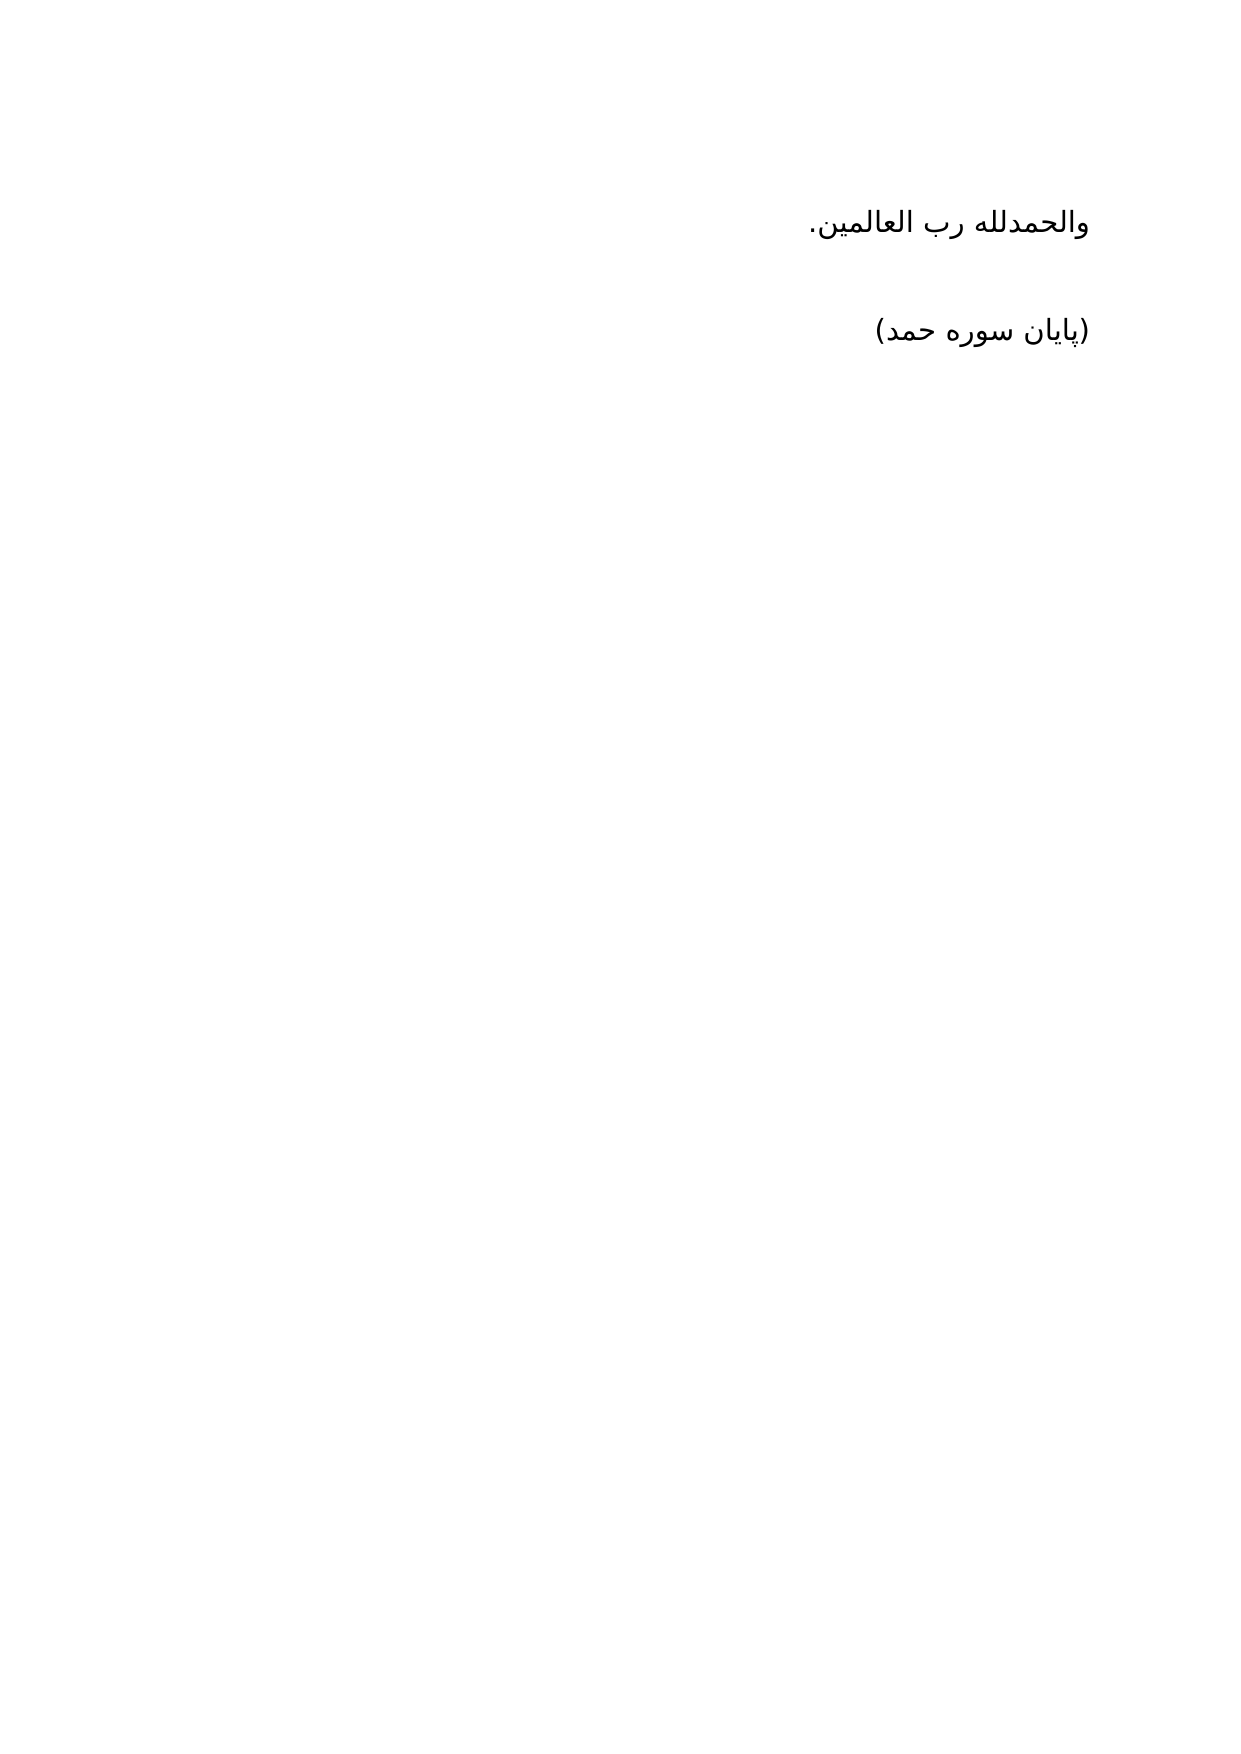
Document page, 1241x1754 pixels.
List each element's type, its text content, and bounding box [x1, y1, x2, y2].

text (پايان سوره حمد) [148, 313, 1090, 347]
text والحمدلله رب العالمين. [148, 205, 1090, 239]
